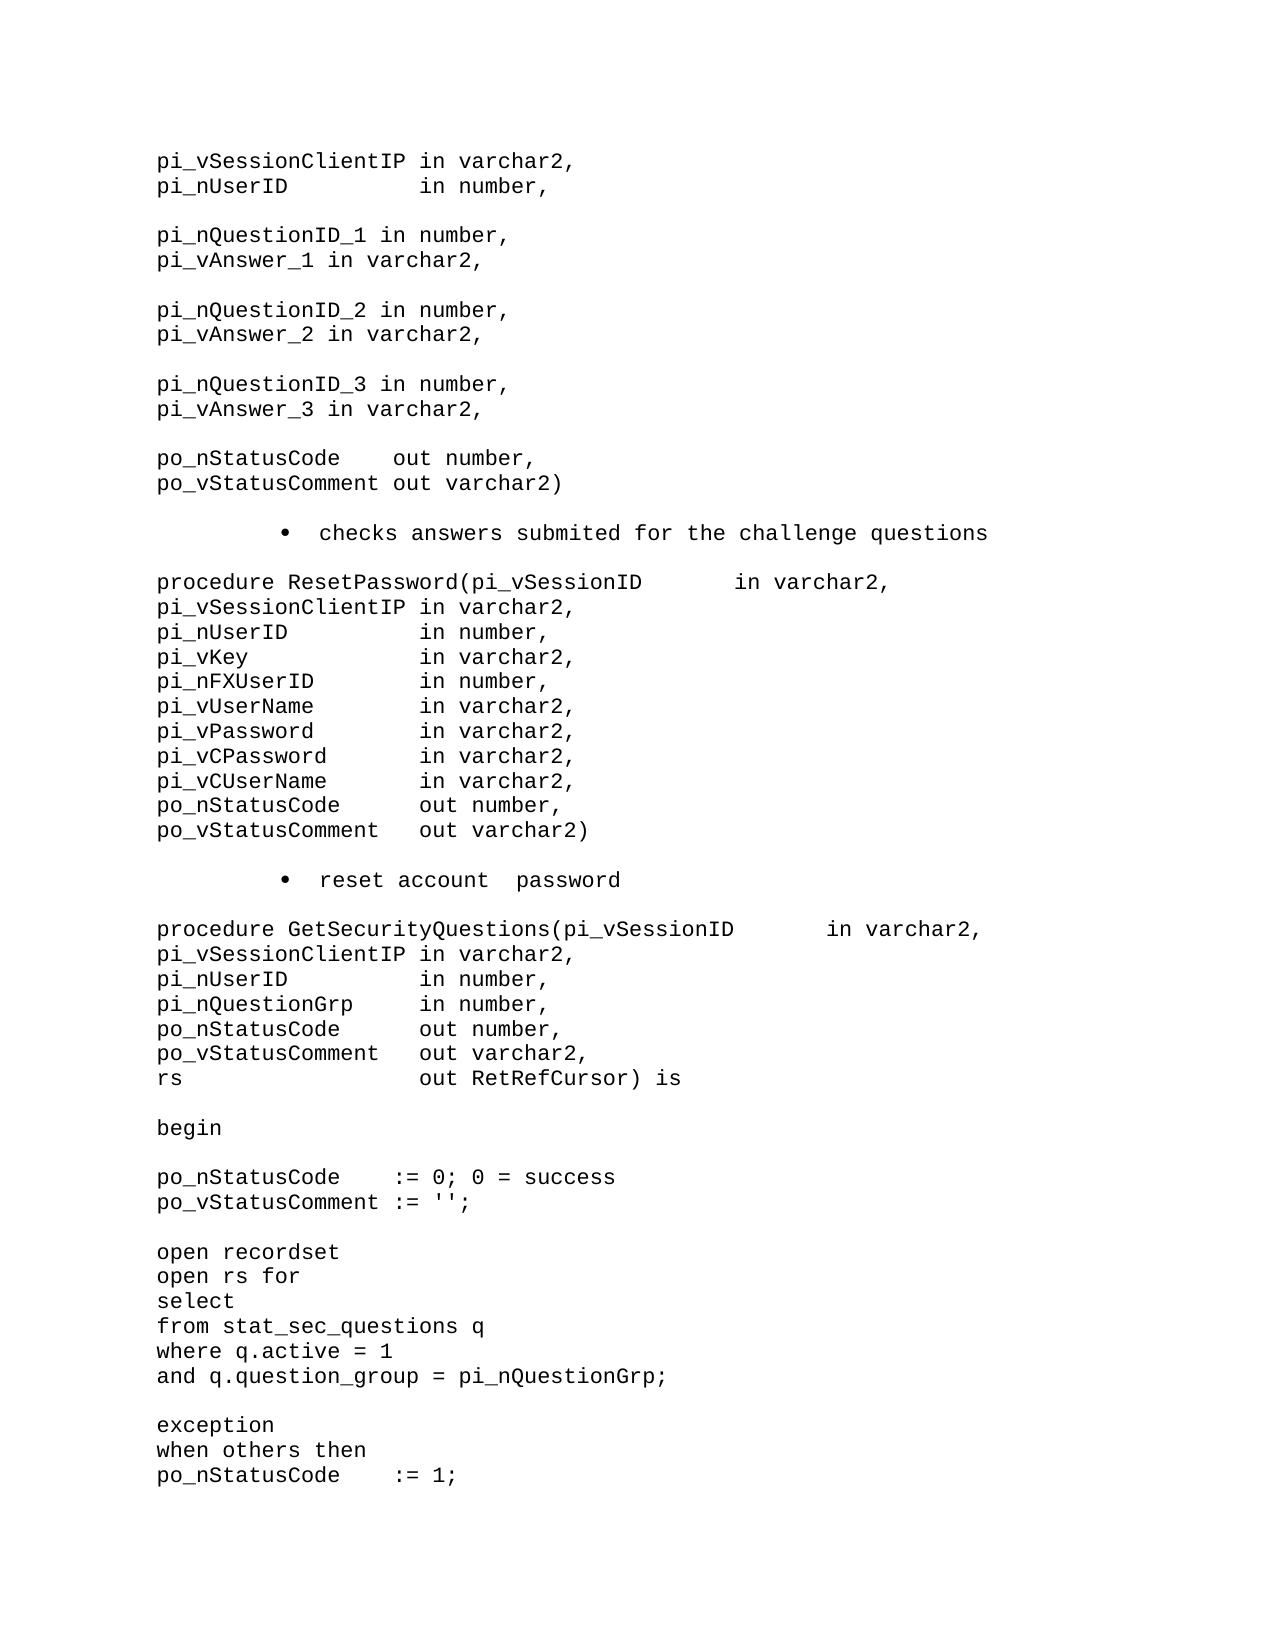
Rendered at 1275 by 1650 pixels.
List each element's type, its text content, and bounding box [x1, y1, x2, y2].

text pi_vCPassword in varchar2, [156, 745, 1118, 770]
text po_nStatusCode out number, [156, 794, 1118, 819]
list checks answers submited for the challenge questions [281, 522, 1118, 547]
text where q.active = 1 [156, 1340, 1118, 1365]
text select [156, 1290, 1118, 1315]
text pi_vCUserName in varchar2, [156, 770, 1118, 794]
text pi_vAnswer_1 in varchar2, [156, 249, 1118, 274]
text pi_nQuestionGrp in number, [156, 993, 1118, 1018]
text when others then [156, 1439, 1118, 1464]
text begin [156, 1117, 1118, 1142]
text po_nStatusCode := 0; 0 = success [156, 1166, 1118, 1191]
text pi_vAnswer_3 in varchar2, [156, 398, 1118, 423]
text pi_nQuestionID_1 in number, [156, 224, 1118, 249]
text pi_nUserID in number, [156, 968, 1118, 993]
text pi_nQuestionID_3 in number, [156, 373, 1118, 398]
text pi_nUserID in number, [156, 621, 1118, 646]
text pi_nFXUserID in number, [156, 671, 1118, 695]
text open rs for [156, 1266, 1118, 1290]
text and q.question_group = pi_nQuestionGrp; [156, 1365, 1118, 1389]
text po_vStatusComment out varchar2) [156, 819, 1118, 844]
text rs out RetRefCursor) is [156, 1067, 1118, 1092]
text po_vStatusComment out varchar2, [156, 1042, 1118, 1067]
text pi_vPassword in varchar2, [156, 720, 1118, 745]
text pi_vAnswer_2 in varchar2, [156, 323, 1118, 348]
text pi_nQuestionID_2 in number, [156, 299, 1118, 323]
text po_nStatusCode out number, [156, 447, 1118, 472]
text pi_vSessionClientIP in varchar2, [156, 596, 1118, 621]
text procedure GetSecurityQuestions(pi_vSessionID in varchar2, [156, 918, 1118, 943]
text exception [156, 1414, 1118, 1439]
text po_vStatusComment := ''; [156, 1191, 1118, 1216]
text pi_vUserName in varchar2, [156, 695, 1118, 720]
text pi_nUserID in number, [156, 175, 1118, 199]
text from stat_sec_questions q [156, 1315, 1118, 1340]
text open recordset [156, 1241, 1118, 1266]
text pi_vSessionClientIP in varchar2, [156, 150, 1118, 175]
text pi_vSessionClientIP in varchar2, [156, 943, 1118, 968]
text procedure ResetPassword(pi_vSessionID in varchar2, [156, 571, 1118, 596]
text pi_vKey in varchar2, [156, 646, 1118, 671]
text po_vStatusComment out varchar2) [156, 472, 1118, 497]
list reset account password [281, 869, 1118, 894]
text po_nStatusCode := 1; [156, 1464, 1118, 1489]
text po_nStatusCode out number, [156, 1018, 1118, 1042]
